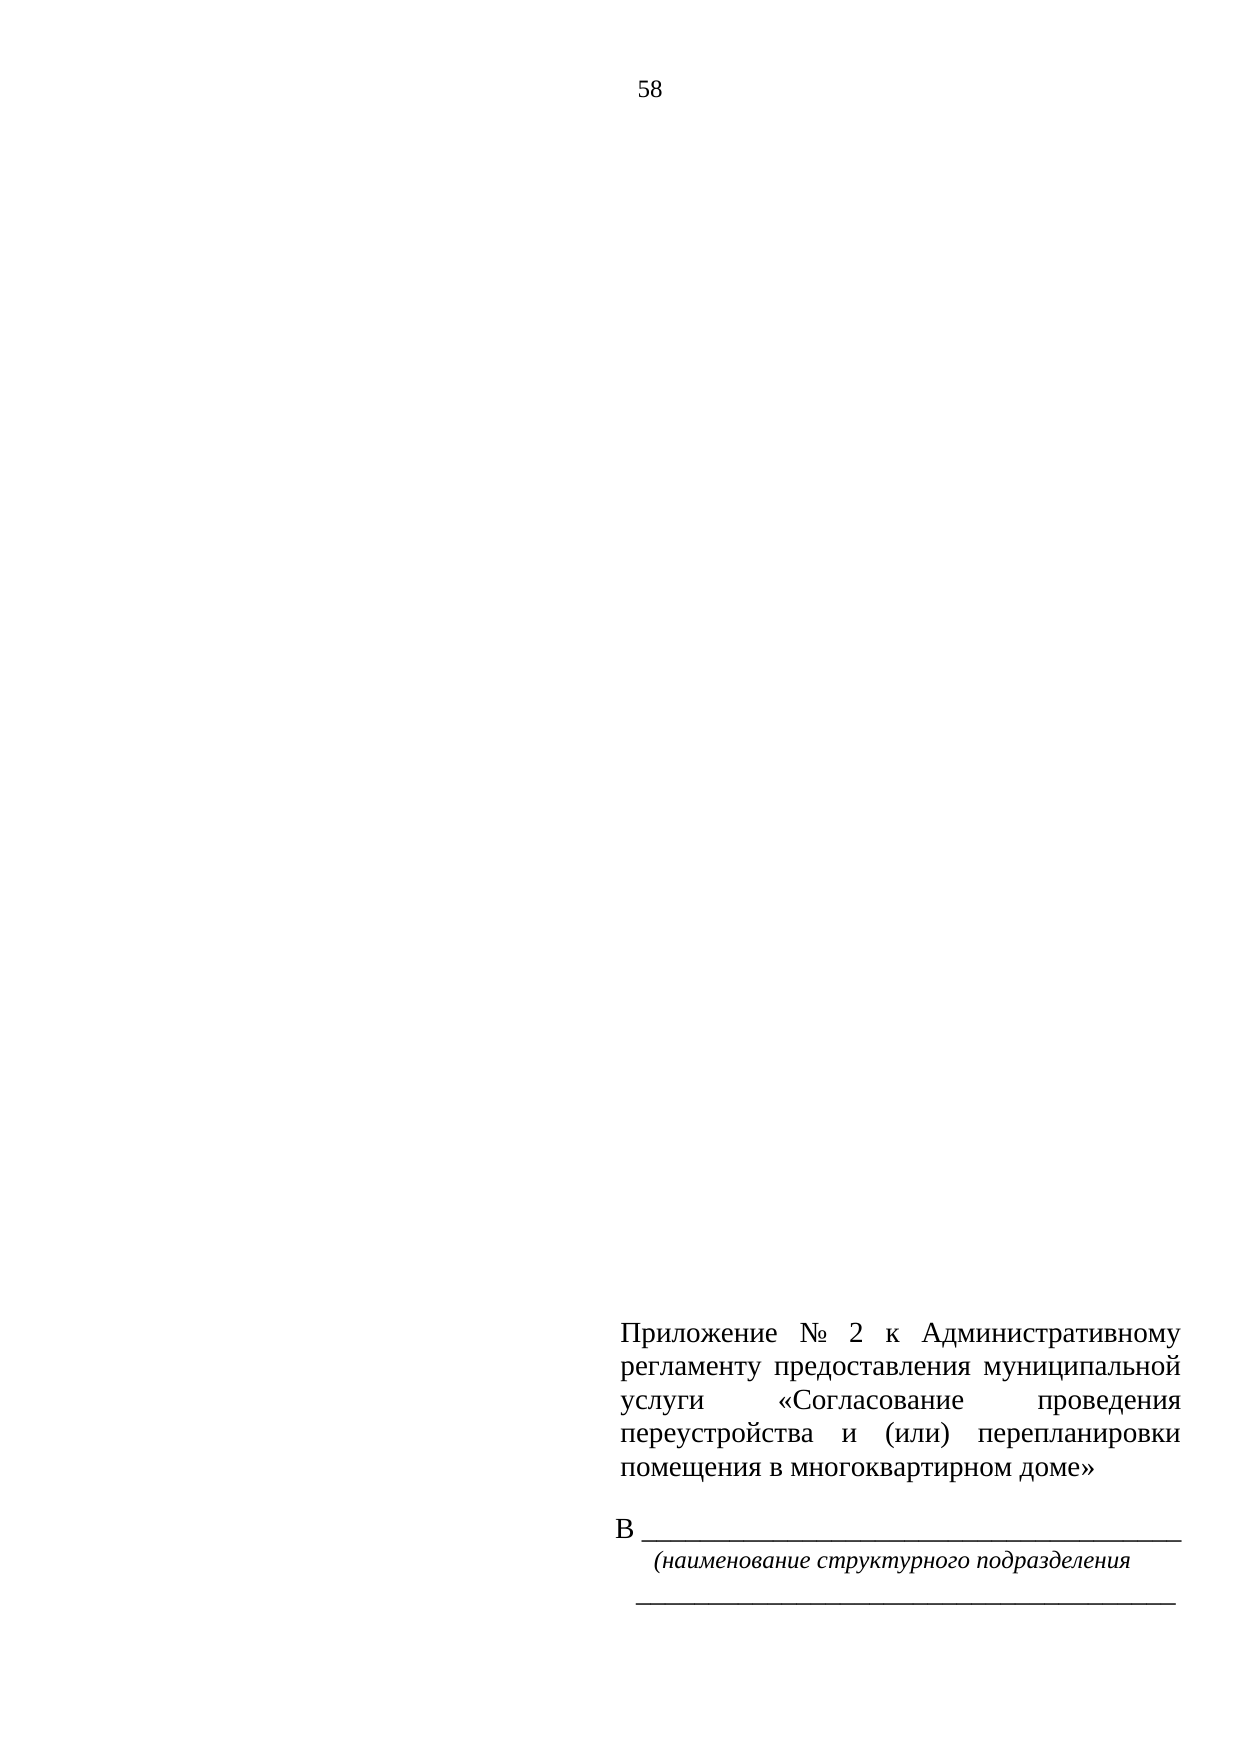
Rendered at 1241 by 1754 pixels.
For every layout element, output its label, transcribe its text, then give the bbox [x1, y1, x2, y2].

text Приложение № 2 к Административному регламенту предоставления муниципальной услуги «Согласование проведения переустройства и (или) перепланировки помещения в многоквартирном доме» [620, 1315, 1181, 1483]
text В _____________________________________ [118, 1511, 1181, 1545]
text (наименование структурного подразделения [118, 1545, 1181, 1574]
text _____________________________________ [118, 1574, 1181, 1607]
